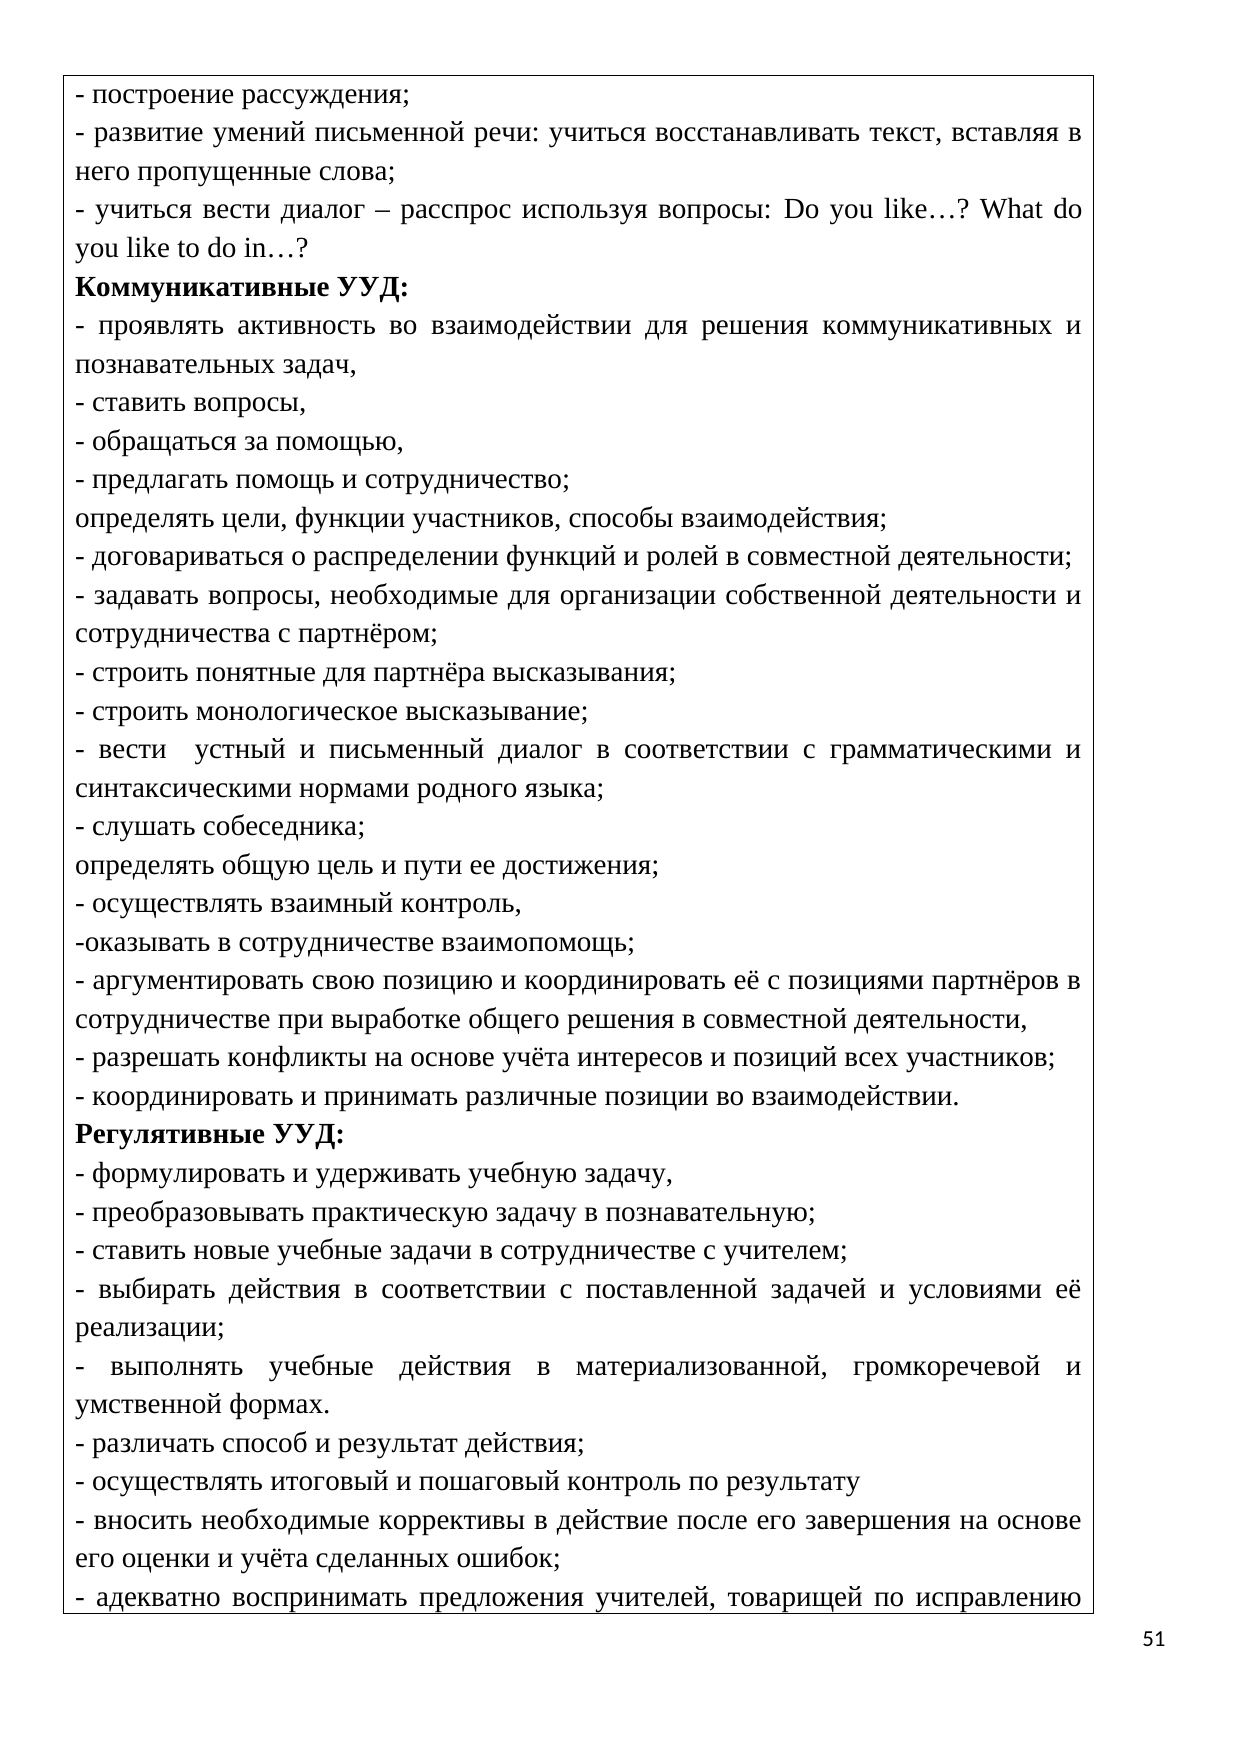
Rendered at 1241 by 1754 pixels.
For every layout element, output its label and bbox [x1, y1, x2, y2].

table_cell [64, 76, 1093, 1613]
